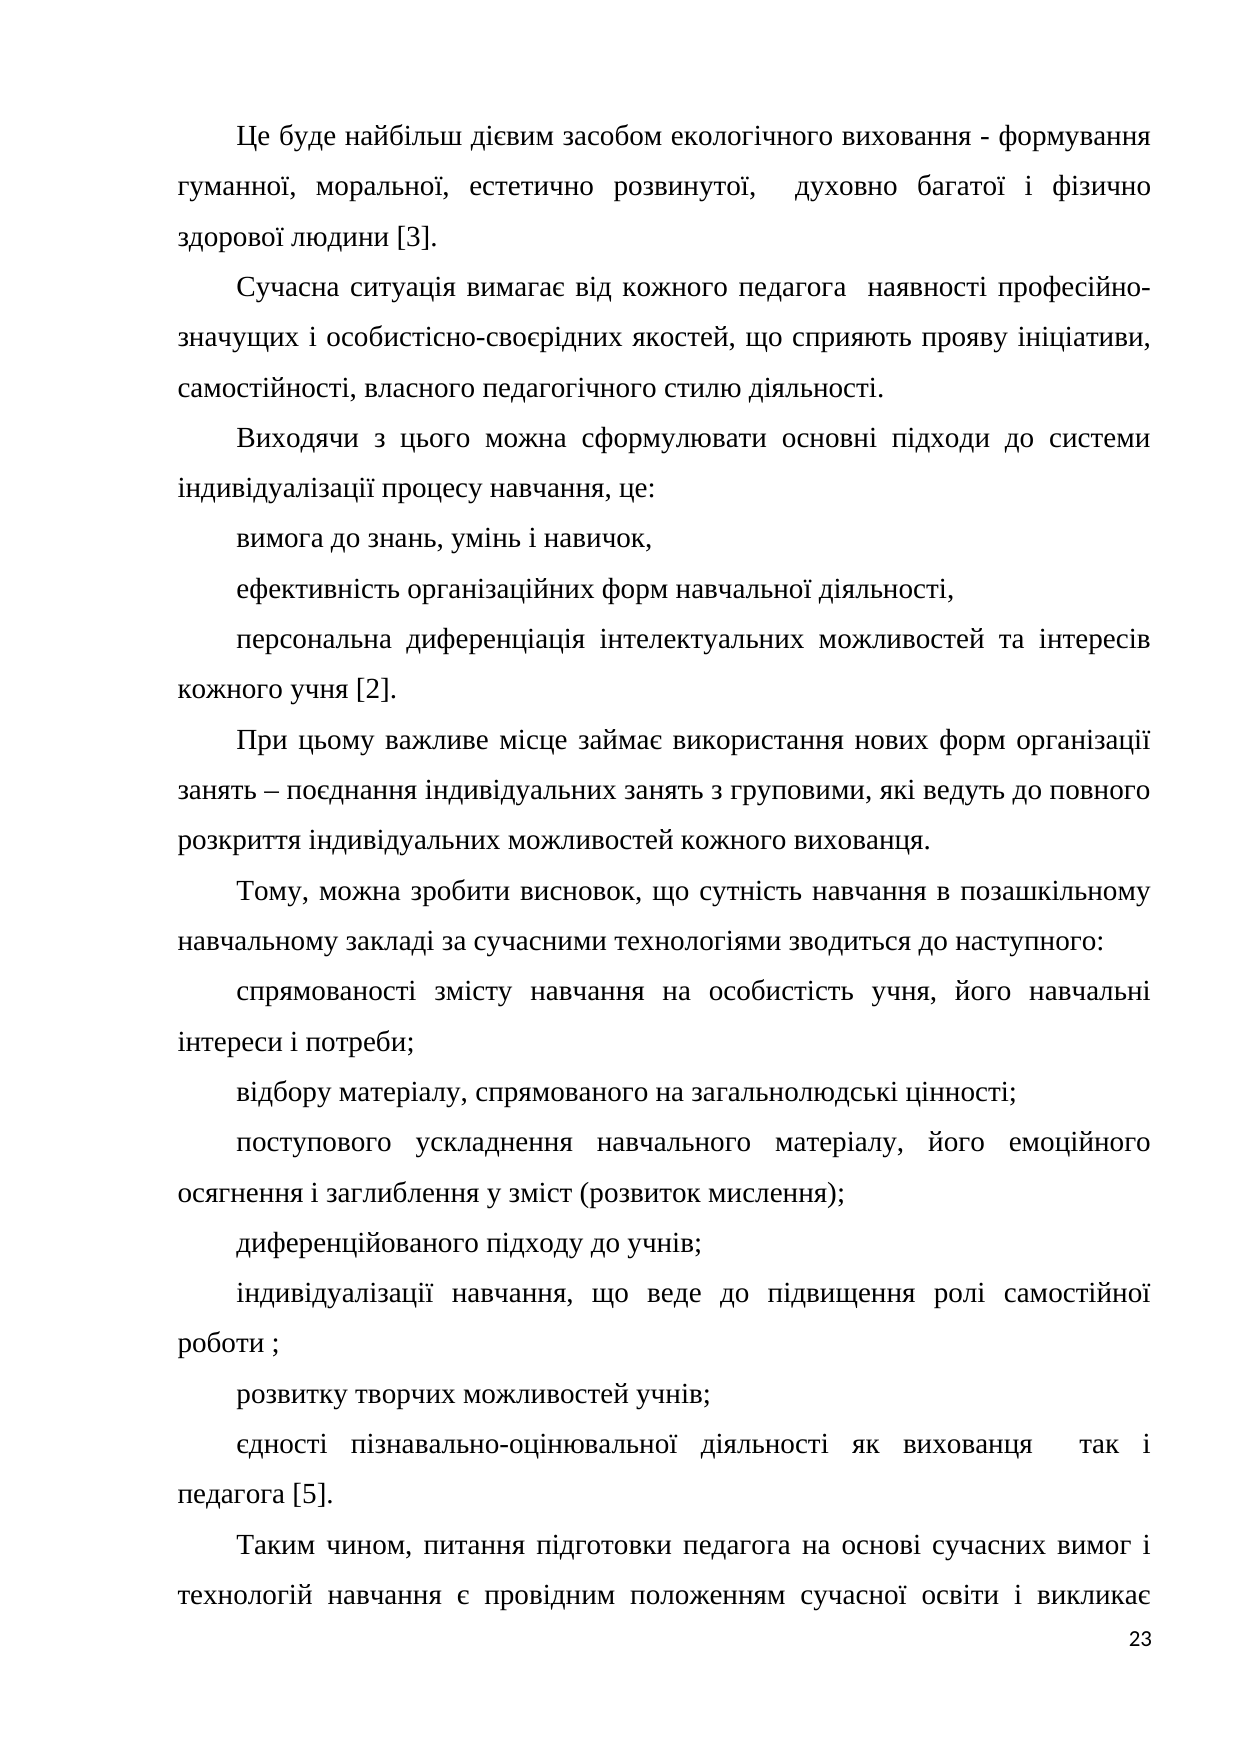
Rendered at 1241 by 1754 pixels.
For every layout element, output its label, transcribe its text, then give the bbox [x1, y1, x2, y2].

list вимога до знань, умінь і навичок, [177, 521, 1152, 554]
list спрямованості змісту навчання на особистість учня, його навчальні інтереси і потреби; [177, 973, 1152, 1057]
text Тому, можна зробити висновок, що сутність навчання в позашкільному навчальному закладі за сучасними технологіями зводиться до наступного: [177, 873, 1152, 957]
list персональна диференціація інтелектуальних можливостей та інтересів кожного учня [2]. [177, 621, 1152, 705]
list диференційованого підходу до учнів; [177, 1225, 1152, 1258]
list відбору матеріалу, спрямованого на загальнолюдські цінності; [177, 1074, 1152, 1108]
list розвитку творчих можливостей учнів; [177, 1376, 1152, 1409]
list індивідуалізації навчання, що веде до підвищення ролі самостійної роботи ; [177, 1275, 1152, 1359]
text Виходячи з цього можна сформулювати основні підходи до системи індивідуалізації процесу навчання, це: [177, 420, 1152, 504]
text Це буде найбільш дієвим засобом екологічного виховання - формування гуманної, моральної, естетично розвинутої, духовно багатої і фізично здорової людини [3]. [177, 118, 1152, 252]
list поступового ускладнення навчального матеріалу, його емоційного осягнення і заглиблення у зміст (розвиток мислення); [177, 1124, 1152, 1208]
text При цьому важливе місце займає використання нових форм організації занять – поєднання індивідуальних занять з груповими, які ведуть до повного розкриття індивідуальних можливостей кожного вихованця. [177, 722, 1152, 856]
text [177, 1527, 1152, 1611]
text Сучасна ситуація вимагає від кожного педагога наявності професійно-значущих і особистісно-своєрідних якостей, що сприяють прояву ініціативи, самостійності, власного педагогічного стилю діяльності. [177, 269, 1152, 403]
list ефективність організаційних форм навчальної діяльності, [236, 571, 1152, 604]
list єдності пізнавально-оцінювальної діяльності як вихованця так і педагога [5]. [177, 1426, 1152, 1510]
